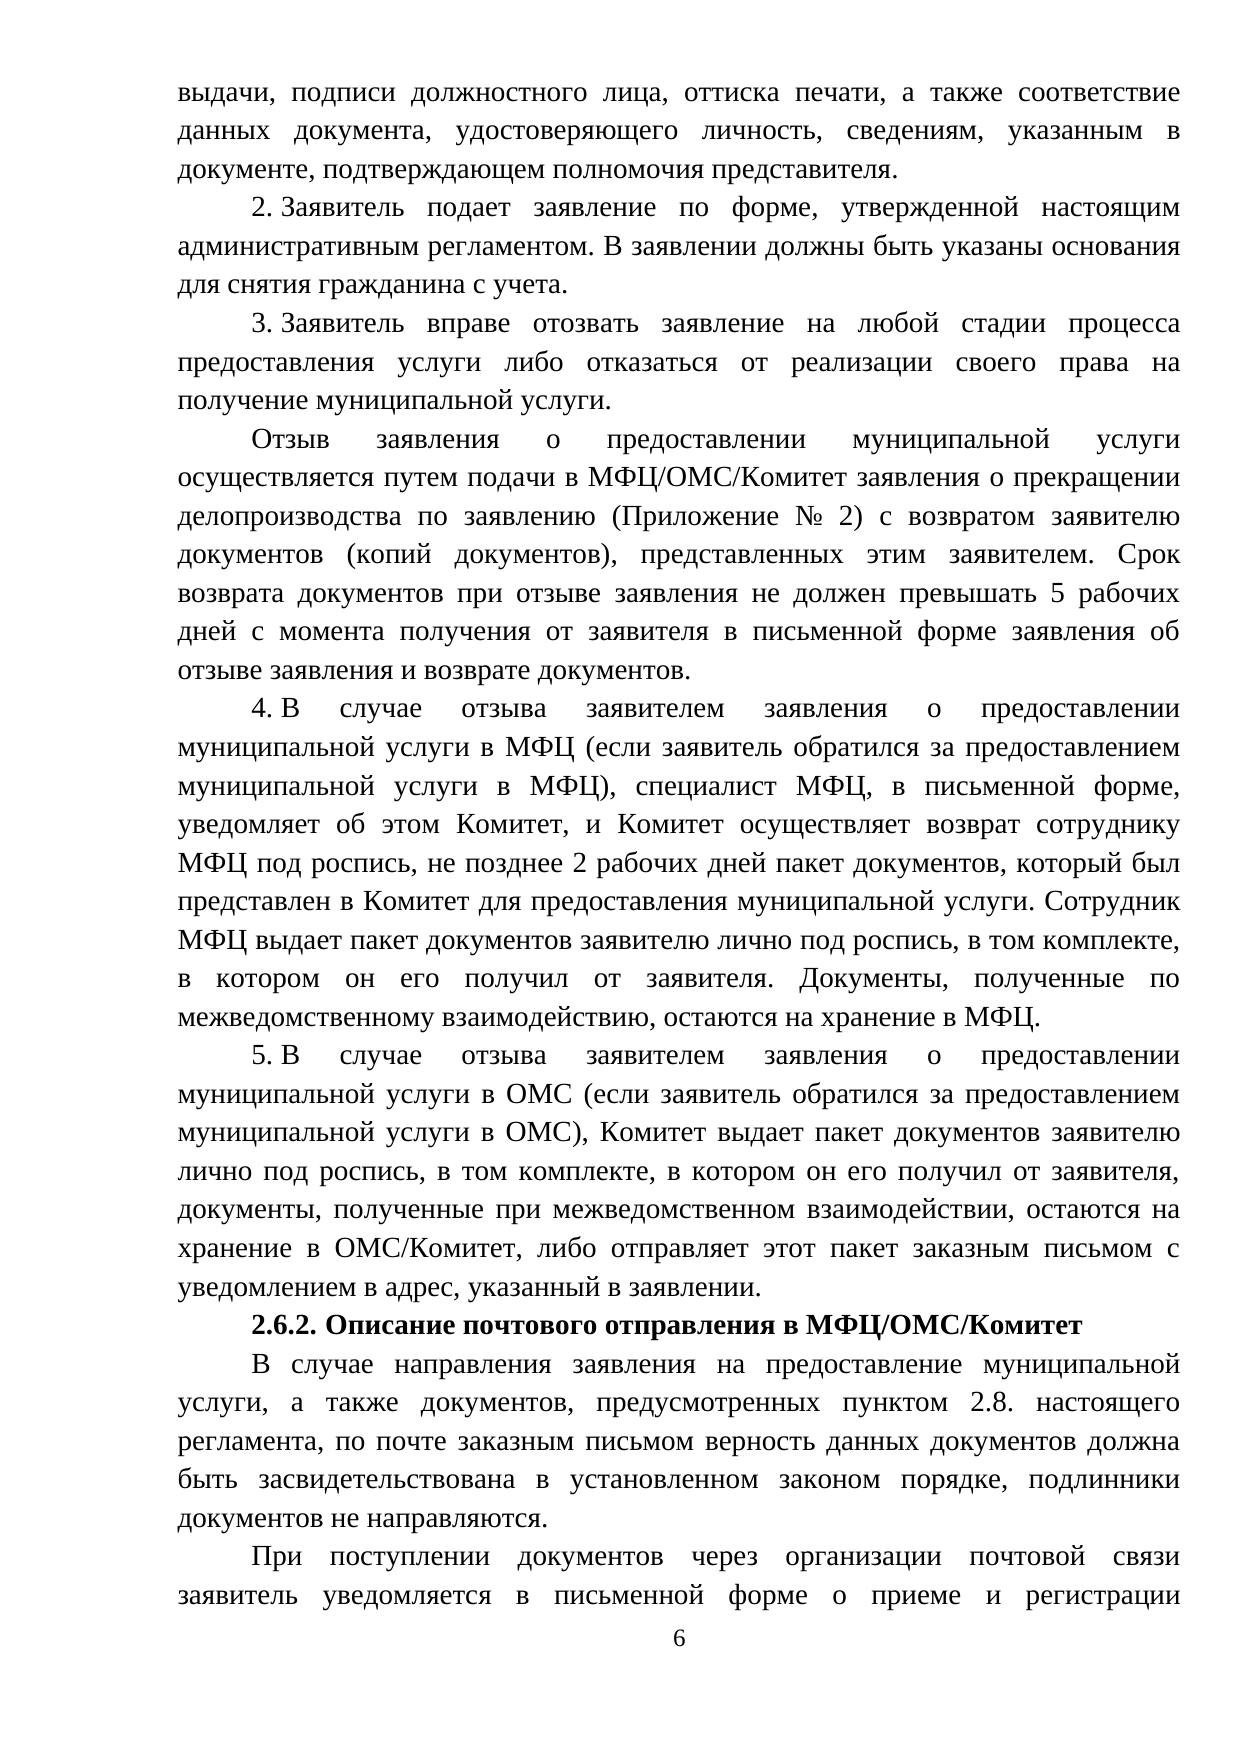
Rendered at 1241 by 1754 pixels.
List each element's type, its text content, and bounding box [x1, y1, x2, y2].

list Заявитель подает заявление по форме, утвержденной настоящим административным регламентом. В заявлении должны быть указаны основания для снятия гражданина с учета. [177, 189, 1181, 300]
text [177, 1538, 1181, 1611]
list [177, 74, 1181, 184]
list Заявитель вправе отозвать заявление на любой стадии процесса предоставления услуги либо отказаться от реализации своего права на получение муниципальной услуги. [177, 305, 1181, 416]
text В случае направления заявления на предоставление муниципальной услуги, а также документов, предусмотренных пунктом 2.8. настоящего регламента, по почте заказным письмом верность данных документов должна быть засвидетельствована в установленном законом порядке, подлинники документов не направляются. [177, 1346, 1181, 1533]
text 2.6.2. Описание почтового отправления в МФЦ/ОМС/Комитет [177, 1307, 1181, 1341]
list В случае отзыва заявителем заявления о предоставлении муниципальной услуги в МФЦ (если заявитель обратился за предоставлением муниципальной услуги в МФЦ), специалист МФЦ, в письменной форме, уведомляет об этом Комитет, и Комитет осуществляет возврат сотруднику МФЦ под роспись, не позднее 2 рабочих дней пакет документов, который был представлен в Комитет для предоставления муниципальной услуги. Сотрудник МФЦ выдает пакет документов заявителю лично под роспись, в том комплекте, в котором он его получил от заявителя. Документы, полученные по межведомственному взаимодействию, остаются на хранение в МФЦ. [177, 691, 1181, 1032]
text Отзыв заявления о предоставлении муниципальной услуги осуществляется путем подачи в МФЦ/ОМС/Комитет заявления о прекращении делопроизводства по заявлению (Приложение № 2) с возвратом заявителю документов (копий документов), представленных этим заявителем. Срок возврата документов при отзыве заявления не должен превышать 5 рабочих дней с момента получения от заявителя в письменной форме заявления об отзыве заявления и возврате документов. [177, 421, 1181, 686]
list В случае отзыва заявителем заявления о предоставлении муниципальной услуги в ОМС (если заявитель обратился за предоставлением муниципальной услуги в ОМС), Комитет выдает пакет документов заявителю лично под роспись, в том комплекте, в котором он его получил от заявителя, документы, полученные при межведомственном взаимодействии, остаются на хранение в ОМС/Комитет, либо отправляет этот пакет заказным письмом с уведомлением в адрес, указанный в заявлении. [177, 1037, 1181, 1302]
